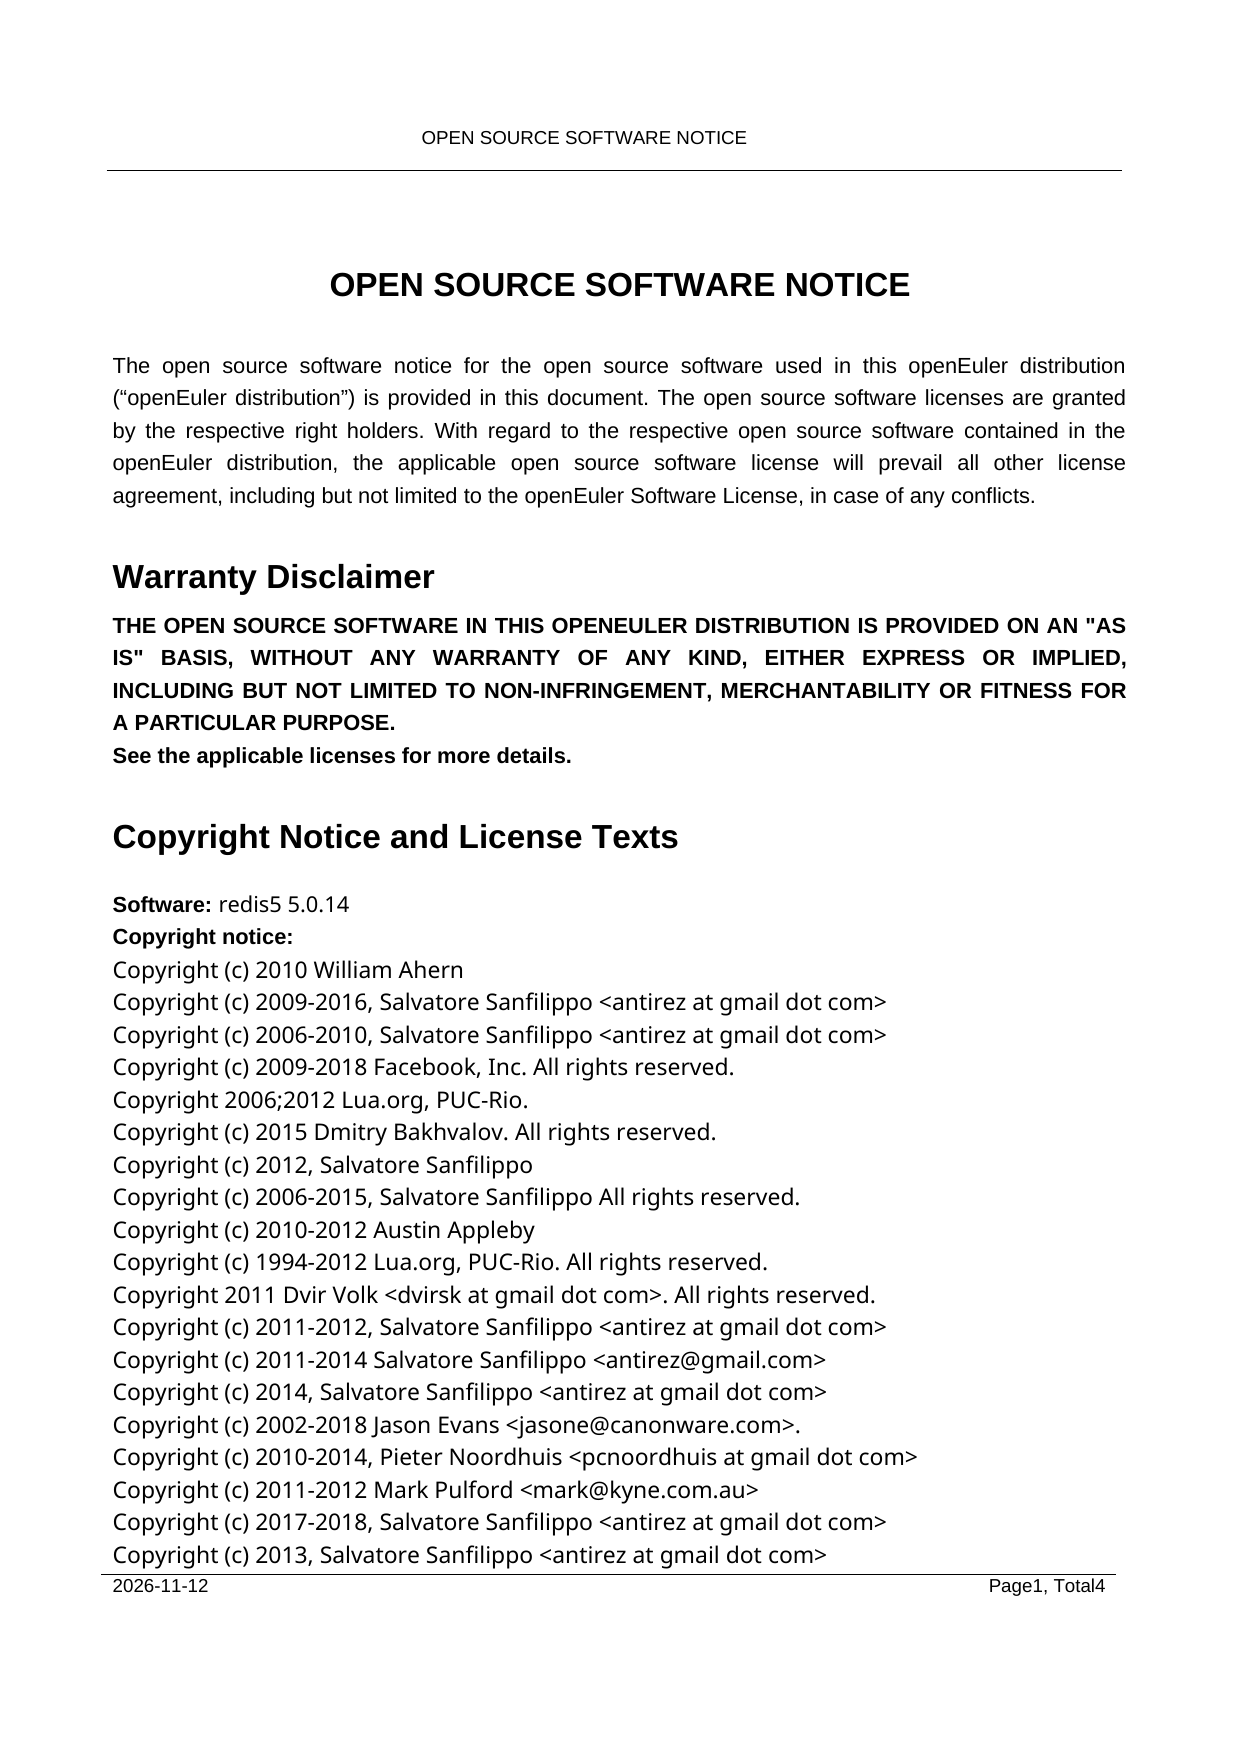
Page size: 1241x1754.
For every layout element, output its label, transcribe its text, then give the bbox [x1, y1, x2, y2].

text The open source software notice for the open source software used in this openEuler distribution (“openEuler distribution”) is provided in this document. The open source software licenses are granted by the respective right holders. With regard to the respective open source software contained in the openEuler distribution, the applicable open source software license will prevail all other license agreement, including but not limited to the openEuler Software License, in case of any conflicts. [112, 349, 1128, 511]
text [112, 953, 1128, 1571]
text THE OPEN SOURCE SOFTWARE IN THIS OPENEULER DISTRIBUTION IS PROVIDED ON AN "AS IS" BASIS, WITHOUT ANY WARRANTY OF ANY KIND, EITHER EXPRESS OR IMPLIED, INCLUDING BUT NOT LIMITED TO NON-INFRINGEMENT, MERCHANTABILITY OR FITNESS FOR A PARTICULAR PURPOSE. See the applicable licenses for more details. [112, 609, 1128, 771]
text Warranty Disclaimer [112, 544, 1128, 609]
text Copyright notice: [112, 921, 1128, 953]
text Software: redis5 5.0.14 [112, 888, 1128, 921]
text Copyright Notice and License Texts [112, 804, 1128, 869]
text OPEN SOURCE SOFTWARE NOTICE [112, 251, 1128, 316]
